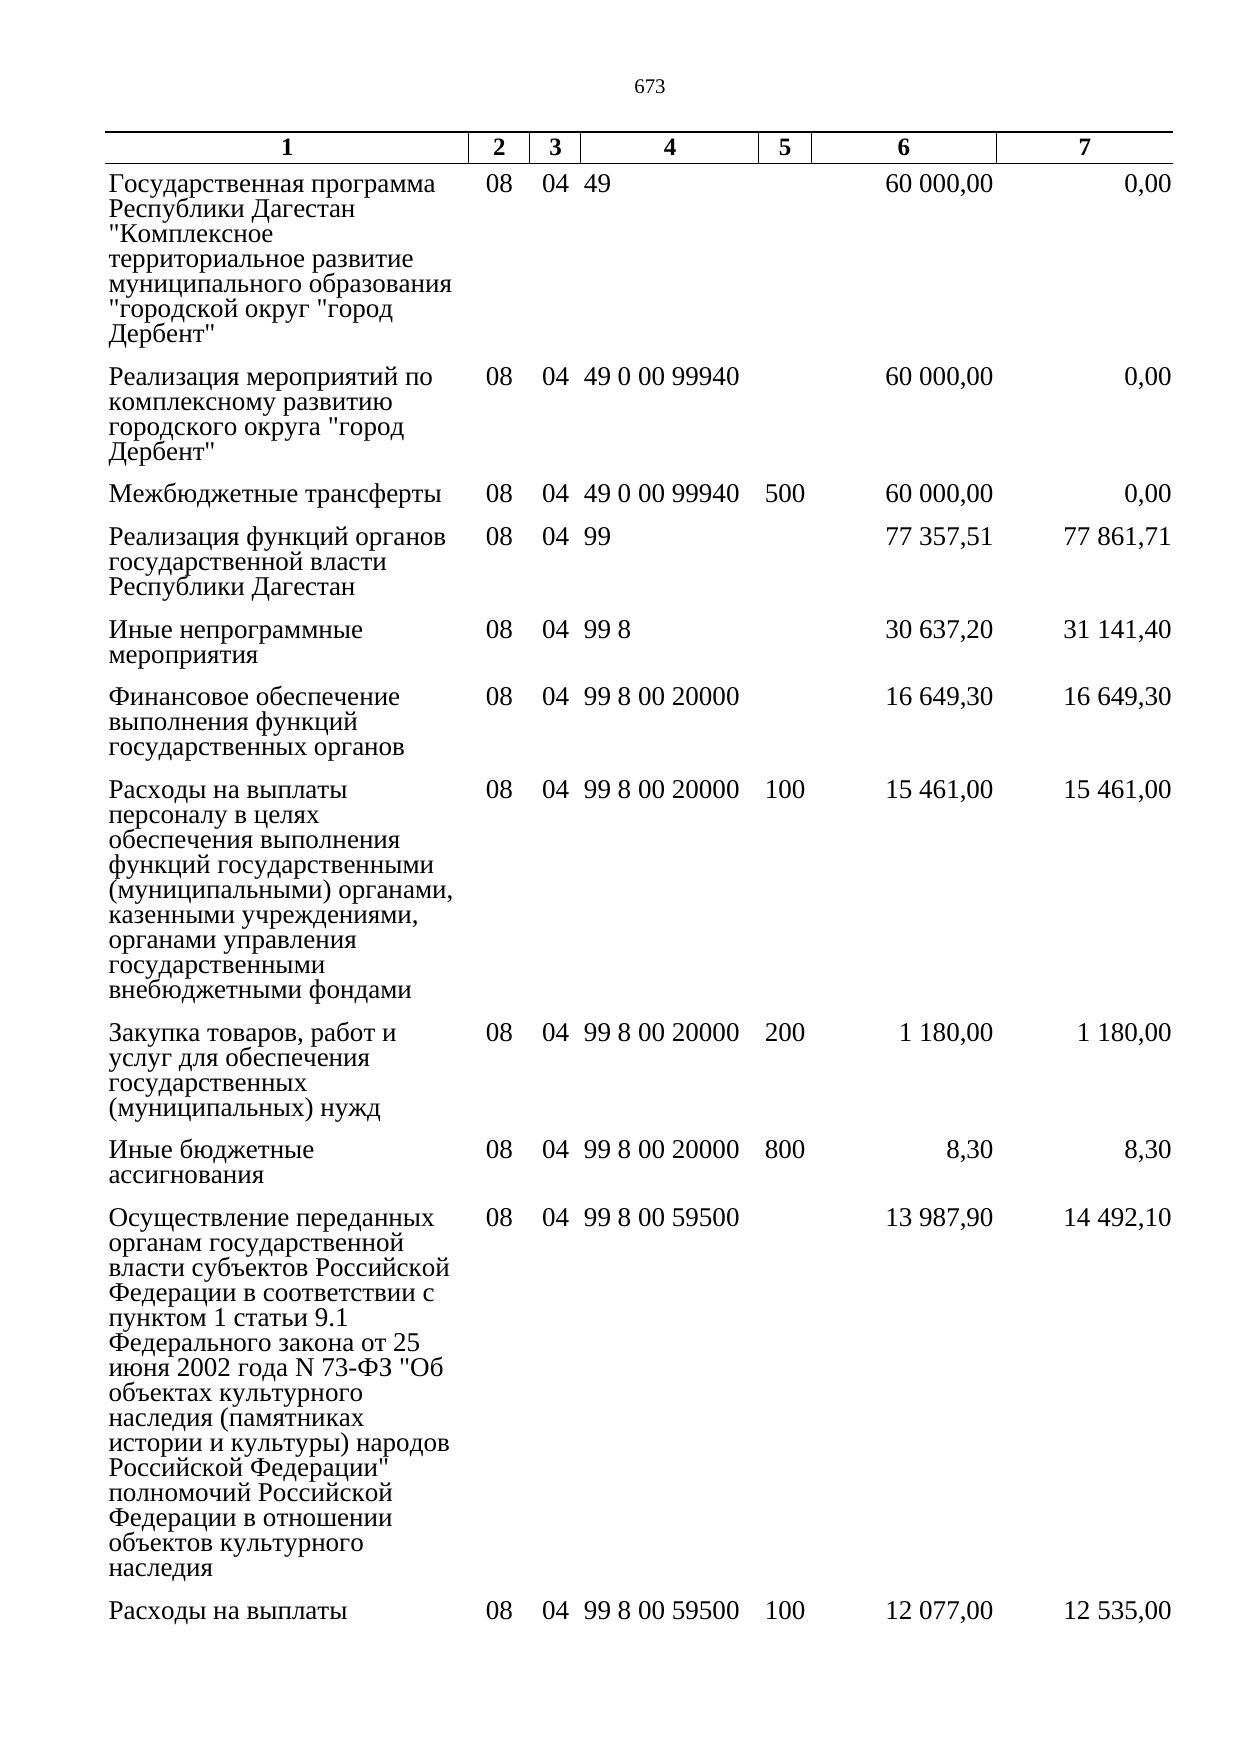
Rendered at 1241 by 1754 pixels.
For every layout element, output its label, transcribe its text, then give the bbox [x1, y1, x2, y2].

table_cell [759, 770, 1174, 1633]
table_header 6 [812, 133, 996, 163]
table_header 1 [105, 133, 468, 163]
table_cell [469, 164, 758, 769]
table_header 7 [997, 133, 1173, 163]
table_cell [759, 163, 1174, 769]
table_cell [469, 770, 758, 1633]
table_header 3 [530, 133, 580, 163]
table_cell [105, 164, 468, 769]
table_header 4 [581, 133, 758, 163]
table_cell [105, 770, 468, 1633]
table_header 2 [469, 133, 529, 163]
table_header 5 [759, 133, 811, 163]
